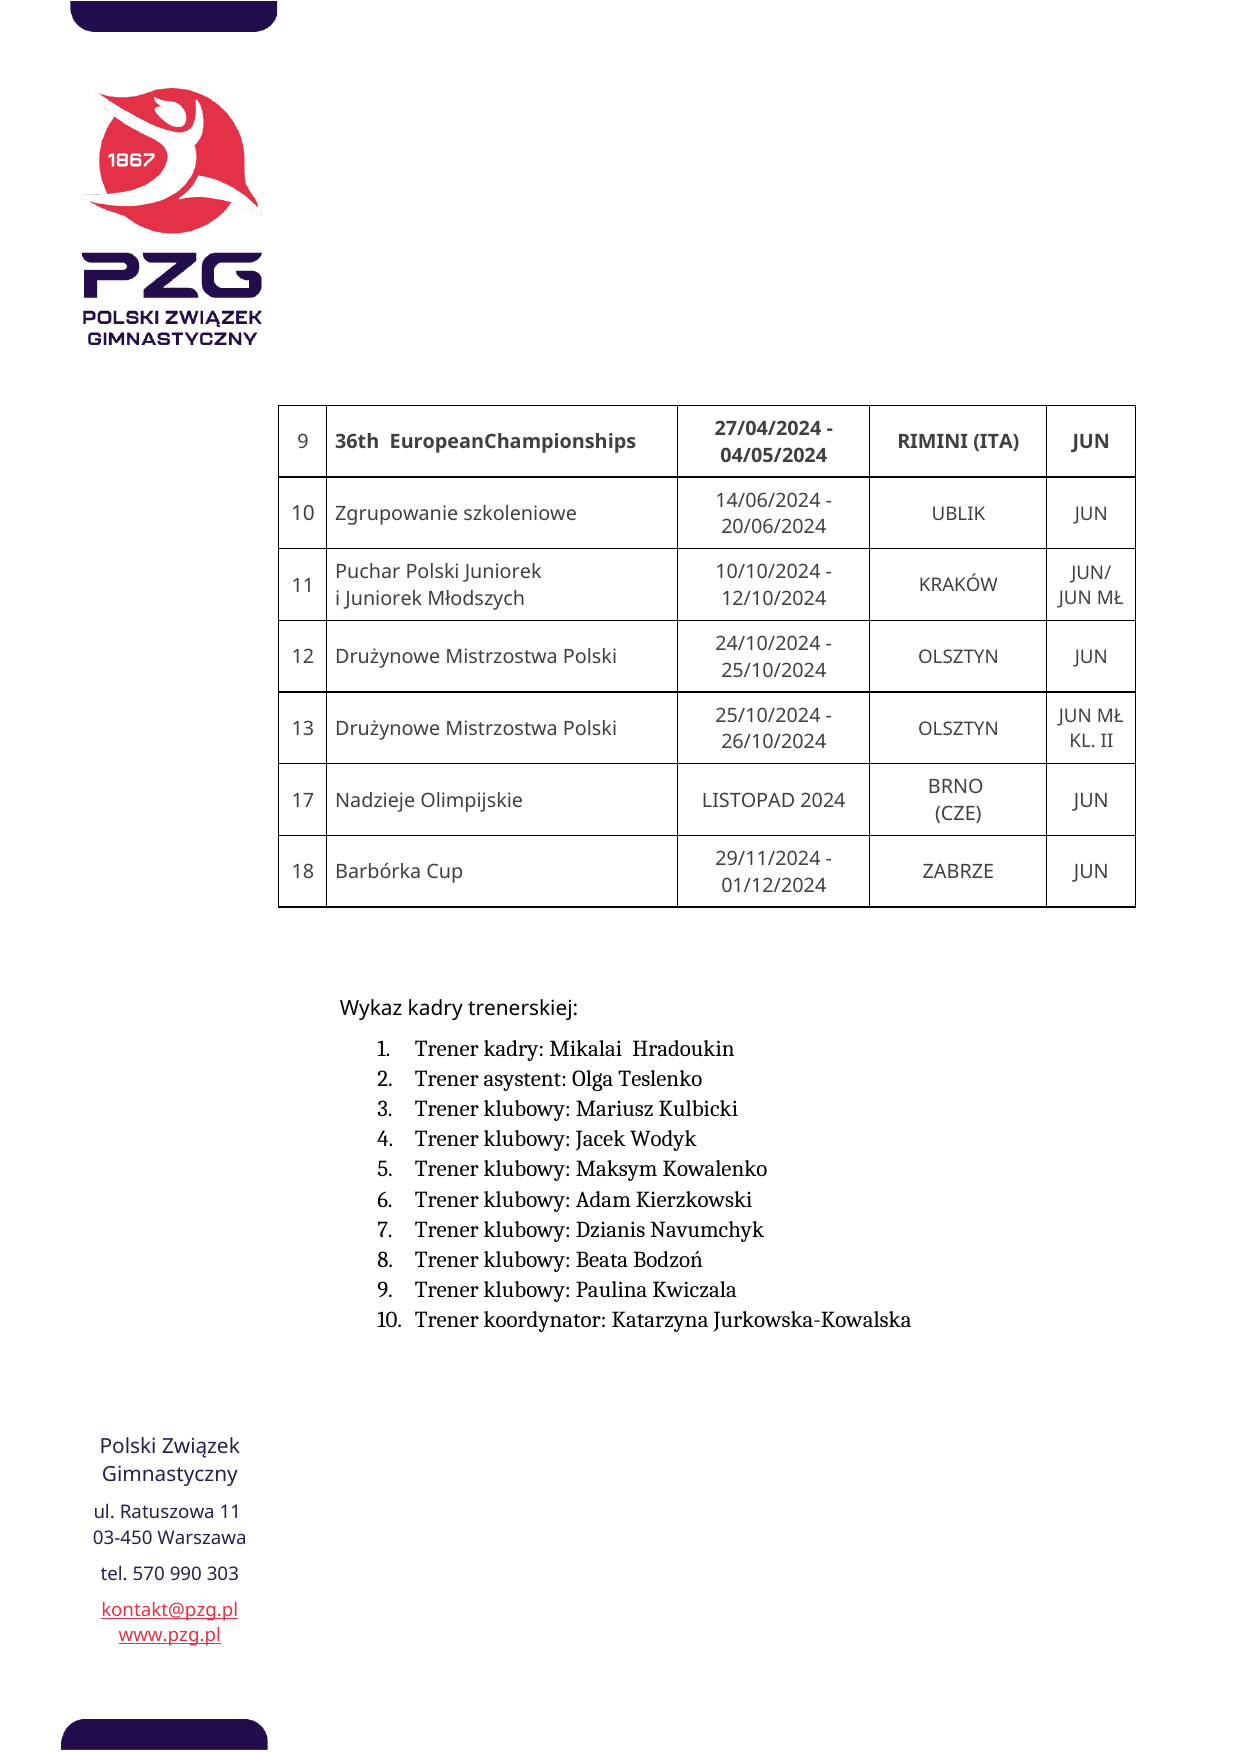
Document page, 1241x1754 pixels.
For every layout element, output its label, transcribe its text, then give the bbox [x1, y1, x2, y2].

table_cell 18 [279, 836, 326, 906]
table_cell OLSZTYN [870, 621, 1046, 691]
list Trener koordynator: Katarzyna Jurkowska-Kowalska [377, 1307, 1137, 1333]
table_cell JUN MŁ KL. II [1047, 693, 1135, 763]
list Trener klubowy: Jacek Wodyk [377, 1126, 1137, 1152]
table_cell Drużynowe Mistrzostwa Polski [327, 621, 677, 691]
table_cell JUN [1047, 478, 1135, 548]
list Trener klubowy: Dzianis Navumchyk [377, 1217, 1137, 1243]
list Trener klubowy: Mariusz Kulbicki [377, 1096, 1137, 1122]
list Trener kadry: Mikalai Hradoukin [377, 1035, 1137, 1062]
table_cell BRNO (CZE) [870, 764, 1046, 835]
table_cell JUN [1047, 764, 1135, 835]
table_cell ZABRZE [870, 836, 1046, 906]
table_cell 9 [279, 406, 326, 476]
table_cell 13 [279, 693, 326, 763]
table_cell 36th EuropeanChampionships [327, 406, 677, 476]
table_cell 14/06/2024 - 20/06/2024 [678, 478, 869, 548]
table_cell Drużynowe Mistrzostwa Polski [327, 693, 677, 763]
picture [70, 1, 278, 345]
table_cell 11 [279, 549, 326, 620]
list Trener klubowy: Paulina Kwiczala [377, 1277, 1137, 1303]
table_cell RIMINI (ITA) [870, 406, 1046, 476]
table_cell KRAKÓW [870, 549, 1046, 620]
table_cell 10 [279, 478, 326, 548]
text Wykaz kadry trenerskiej: [339, 993, 1137, 1021]
table_cell 27/04/2024 - 04/05/2024 [678, 406, 869, 476]
picture [61, 1719, 268, 1750]
table_cell 25/10/2024 - 26/10/2024 [678, 693, 869, 763]
table_cell 10/10/2024 - 12/10/2024 [678, 549, 869, 620]
list Trener klubowy: Beata Bodzoń [377, 1247, 1137, 1273]
list Trener asystent: Olga Teslenko [377, 1066, 1137, 1092]
table_cell LISTOPAD 2024 [678, 764, 869, 835]
table_cell Nadzieje Olimpijskie [327, 764, 677, 835]
table_cell JUN [1047, 836, 1135, 906]
table_cell Barbórka Cup [327, 836, 677, 906]
list Trener klubowy: Maksym Kowalenko [377, 1156, 1137, 1182]
table_cell 17 [279, 764, 326, 835]
table_cell 12 [279, 621, 326, 691]
table_cell Puchar Polski Juniorek i Juniorek Młodszych [327, 549, 677, 620]
table_cell UBLIK [870, 478, 1046, 548]
table_cell 24/10/2024 - 25/10/2024 [678, 621, 869, 691]
table_cell JUN [1047, 621, 1135, 691]
table_cell JUN [1047, 406, 1135, 476]
table_cell OLSZTYN [870, 693, 1046, 763]
table_cell JUN/JUN MŁ [1047, 549, 1135, 620]
list Trener klubowy: Adam Kierzkowski [377, 1186, 1137, 1213]
table_cell 29/11/2024 - 01/12/2024 [678, 836, 869, 906]
table_cell Zgrupowanie szkoleniowe [327, 478, 677, 548]
